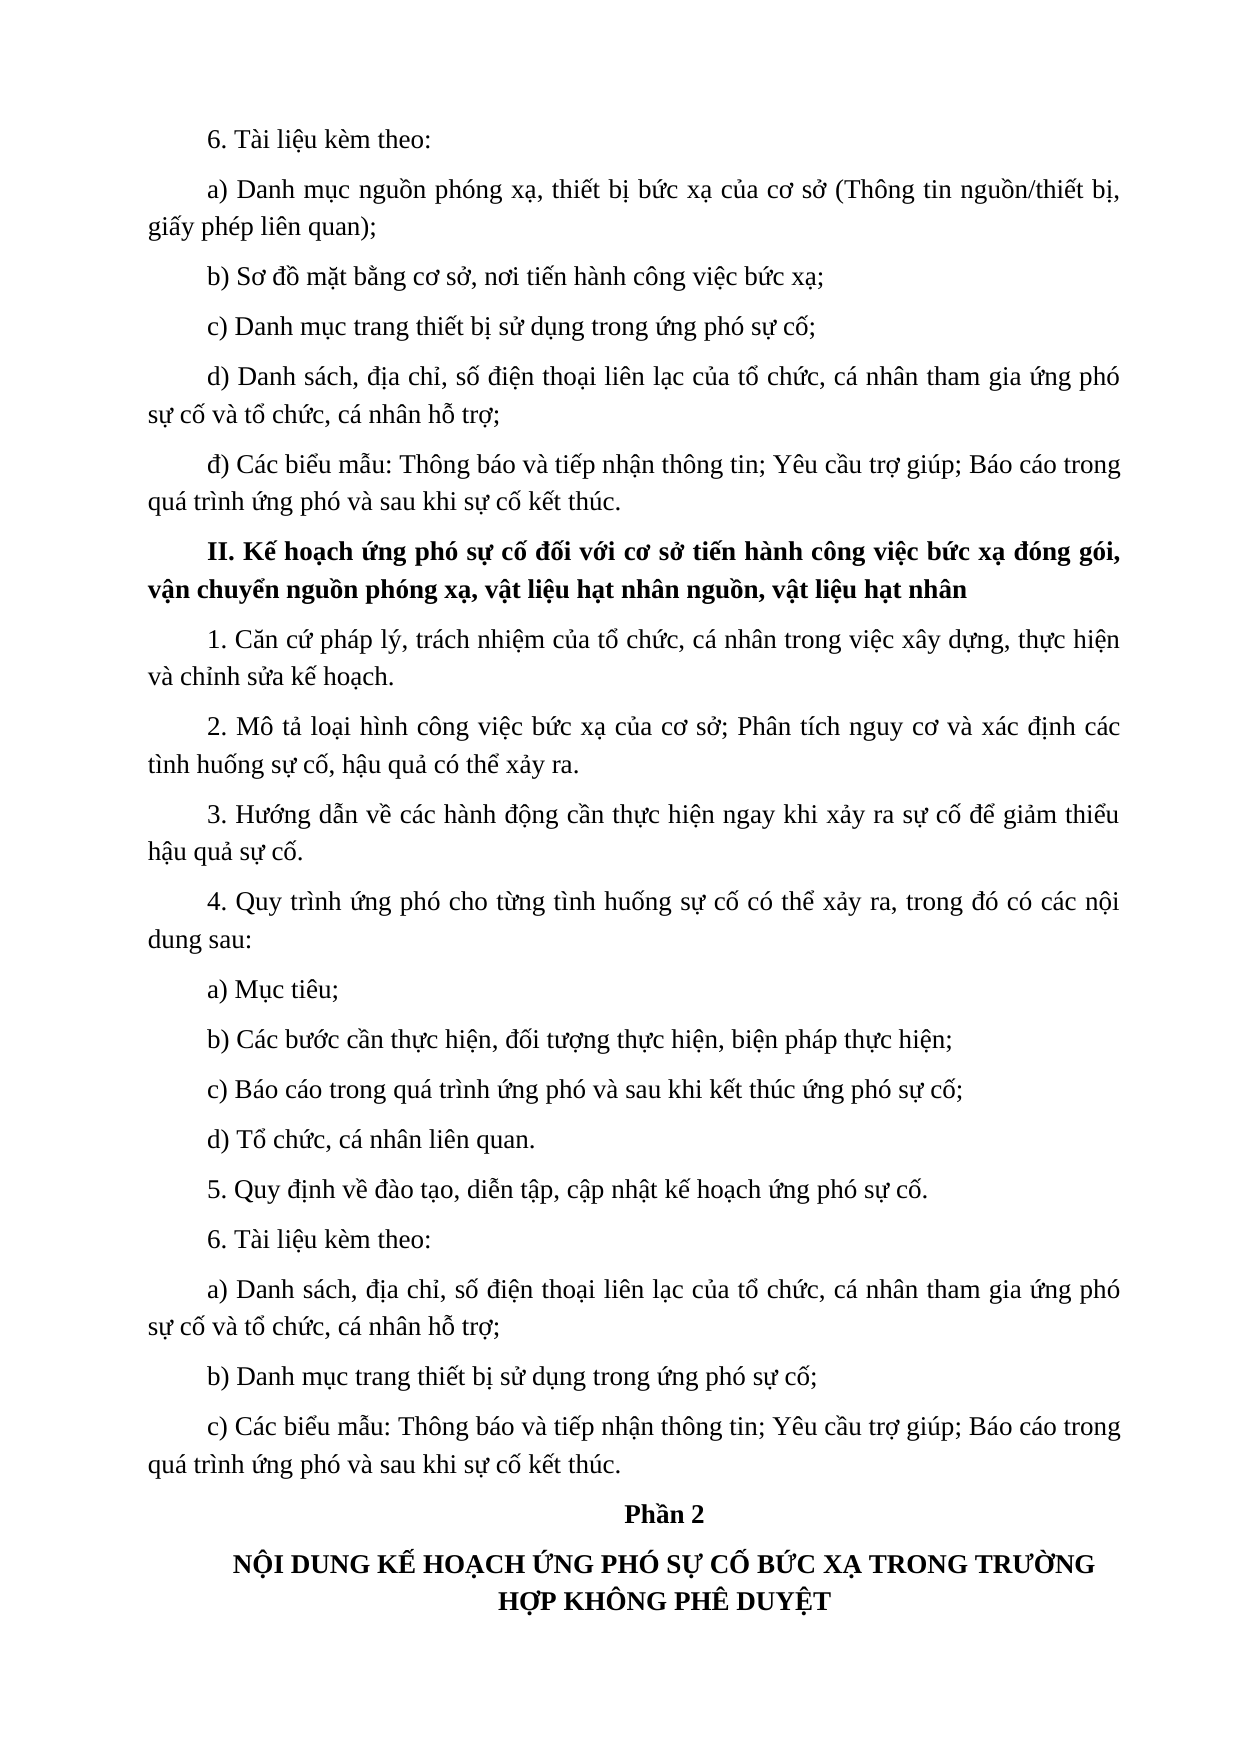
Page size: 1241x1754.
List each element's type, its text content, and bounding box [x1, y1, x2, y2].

text 1. Căn cứ pháp lý, trách nhiệm của tổ chức, cá nhân trong việc xây dựng, thực hiện và chỉnh sửa kế hoạch. [148, 618, 1122, 693]
text 6. Tài liệu kèm theo: [148, 1218, 1122, 1256]
text c) Báo cáo trong quá trình ứng phó và sau khi kết thúc ứng phó sự cố; [148, 1068, 1122, 1106]
text d) Danh sách, địa chỉ, số điện thoại liên lạc của tổ chức, cá nhân tham gia ứng phó sự cố và tổ chức, cá nhân hỗ trợ; [148, 356, 1122, 431]
text b) Danh mục trang thiết bị sử dụng trong ứng phó sự cố; [148, 1356, 1122, 1393]
text II. Kế hoạch ứng phó sự cố đối với cơ sở tiến hành công việc bức xạ đóng gói, vận chuyển nguồn phóng xạ, vật liệu hạt nhân nguồn, vật liệu hạt nhân [148, 531, 1122, 606]
text Phần 2 [207, 1493, 1122, 1531]
text 6. Tài liệu kèm theo: [148, 118, 1122, 156]
text 3. Hướng dẫn về các hành động cần thực hiện ngay khi xảy ra sự cố để giảm thiểu hậu quả sự cố. [148, 793, 1122, 868]
text b) Sơ đồ mặt bằng cơ sở, nơi tiến hành công việc bức xạ; [148, 256, 1122, 293]
text a) Danh sách, địa chỉ, số điện thoại liên lạc của tổ chức, cá nhân tham gia ứng phó sự cố và tổ chức, cá nhân hỗ trợ; [148, 1268, 1122, 1343]
text đ) Các biểu mẫu: Thông báo và tiếp nhận thông tin; Yêu cầu trợ giúp; Báo cáo trong quá trình ứng phó và sau khi sự cố kết thúc. [148, 443, 1122, 518]
text 5. Quy định về đào tạo, diễn tập, cập nhật kế hoạch ứng phó sự cố. [148, 1168, 1122, 1206]
text d) Tổ chức, cá nhân liên quan. [148, 1118, 1122, 1156]
text 4. Quy trình ứng phó cho từng tình huống sự cố có thể xảy ra, trong đó có các nội dung sau: [148, 881, 1122, 956]
text a) Danh mục nguồn phóng xạ, thiết bị bức xạ của cơ sở (Thông tin nguồn/thiết bị, giấy phép liên quan); [148, 168, 1122, 243]
text b) Các bước cần thực hiện, đối tượng thực hiện, biện pháp thực hiện; [148, 1018, 1122, 1056]
text c) Danh mục trang thiết bị sử dụng trong ứng phó sự cố; [148, 306, 1122, 343]
text c) Các biểu mẫu: Thông báo và tiếp nhận thông tin; Yêu cầu trợ giúp; Báo cáo trong quá trình ứng phó và sau khi sự cố kết thúc. [148, 1406, 1122, 1481]
text a) Mục tiêu; [148, 968, 1122, 1006]
text 2. Mô tả loại hình công việc bức xạ của cơ sở; Phân tích nguy cơ và xác định các tình huống sự cố, hậu quả có thể xảy ra. [148, 706, 1122, 781]
text NỘI DUNG KẾ HOẠCH ỨNG PHÓ SỰ CỐ BỨC XẠ TRONG TRƯỜNG HỢP KHÔNG PHÊ DUYỆT [207, 1543, 1122, 1618]
